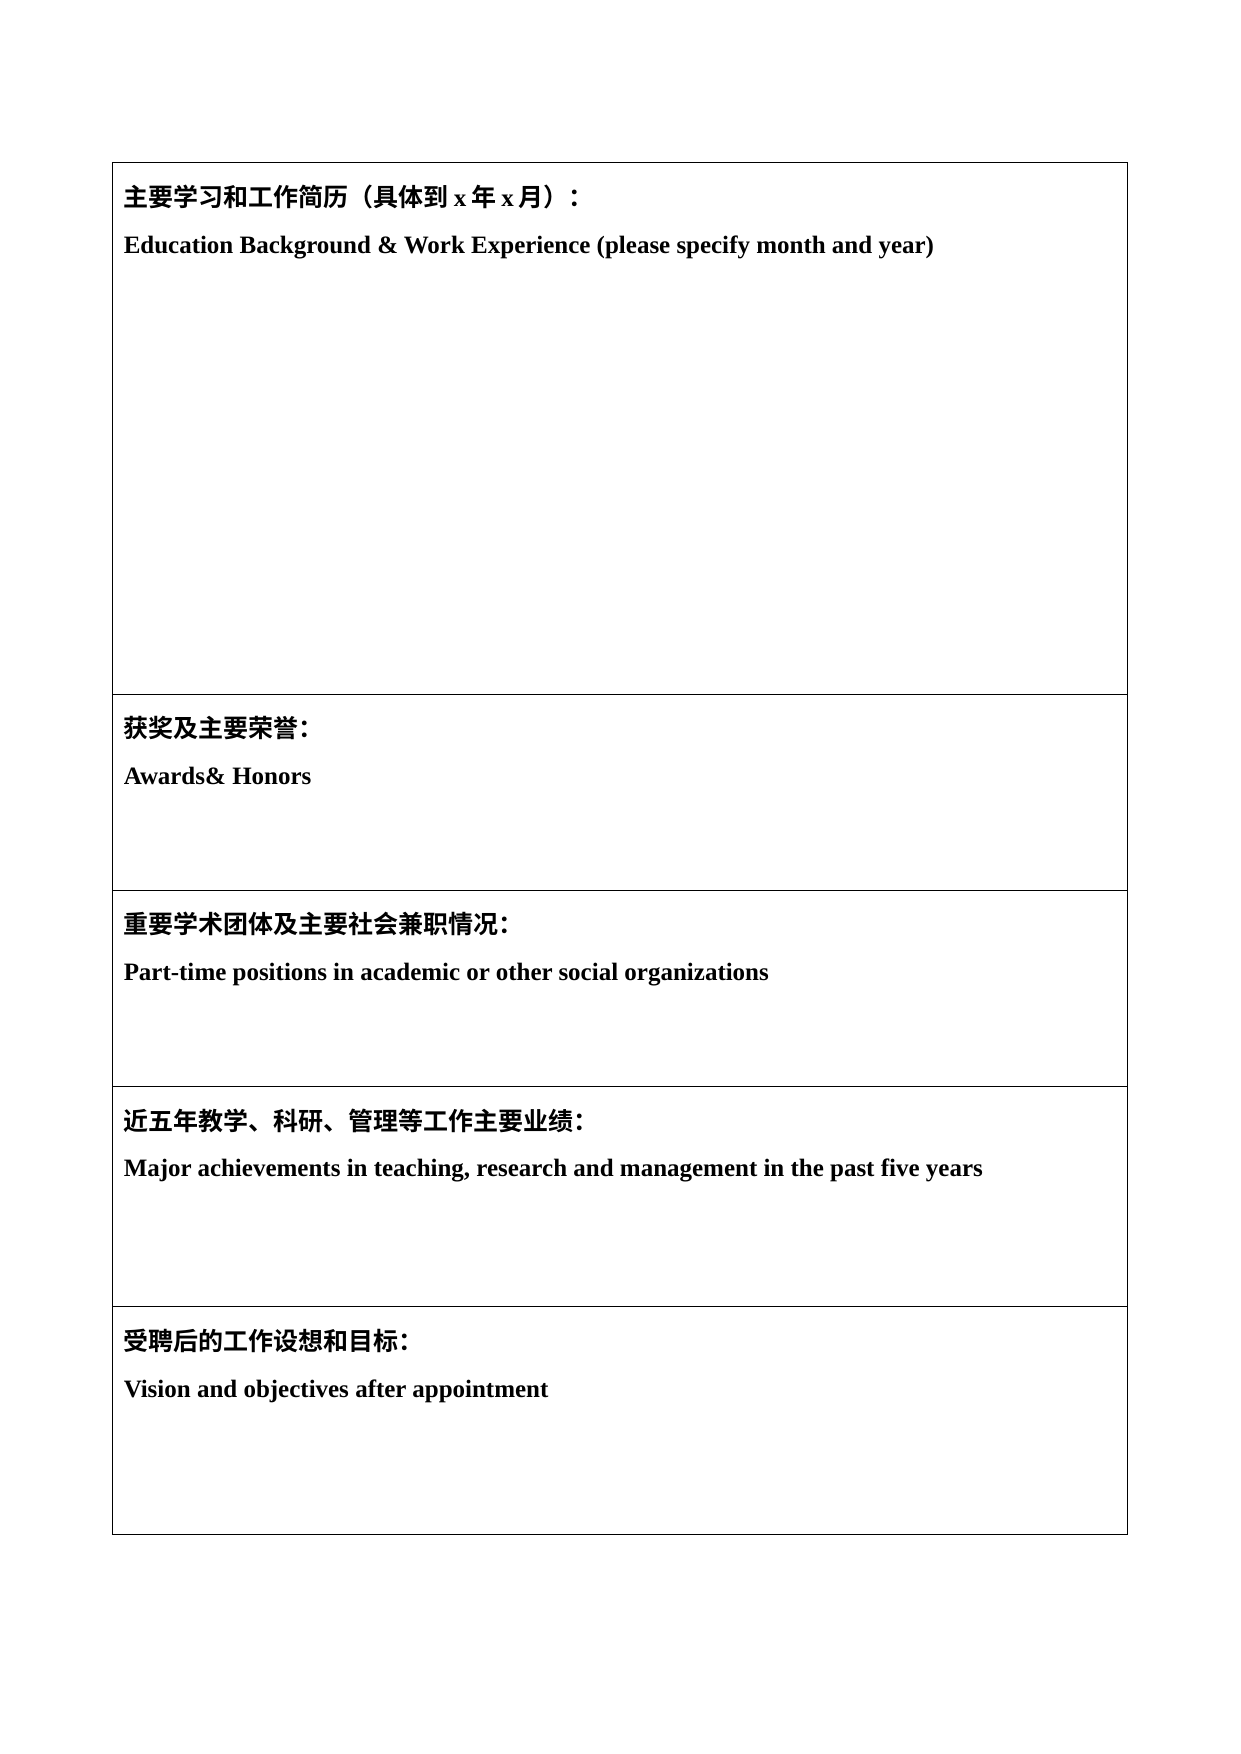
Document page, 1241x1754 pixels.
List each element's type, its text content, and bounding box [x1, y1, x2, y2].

table_cell 重要学术团体及主要社会兼职情况： Part-time positions in academic or other social organizations [113, 891, 1127, 1086]
table_cell 获奖及主要荣誉： Awards& Honors [113, 695, 1127, 889]
table_cell 受聘后的工作设想和目标： Vision and objectives after appointment [113, 1307, 1127, 1534]
table_cell 主要学习和工作简历（具体到x年x月）： Education Background & Work Experience (please specify month and year) [113, 163, 1127, 693]
table_cell 近五年教学、科研、管理等工作主要业绩： Major achievements in teaching, research and management in the past five years [113, 1087, 1127, 1306]
